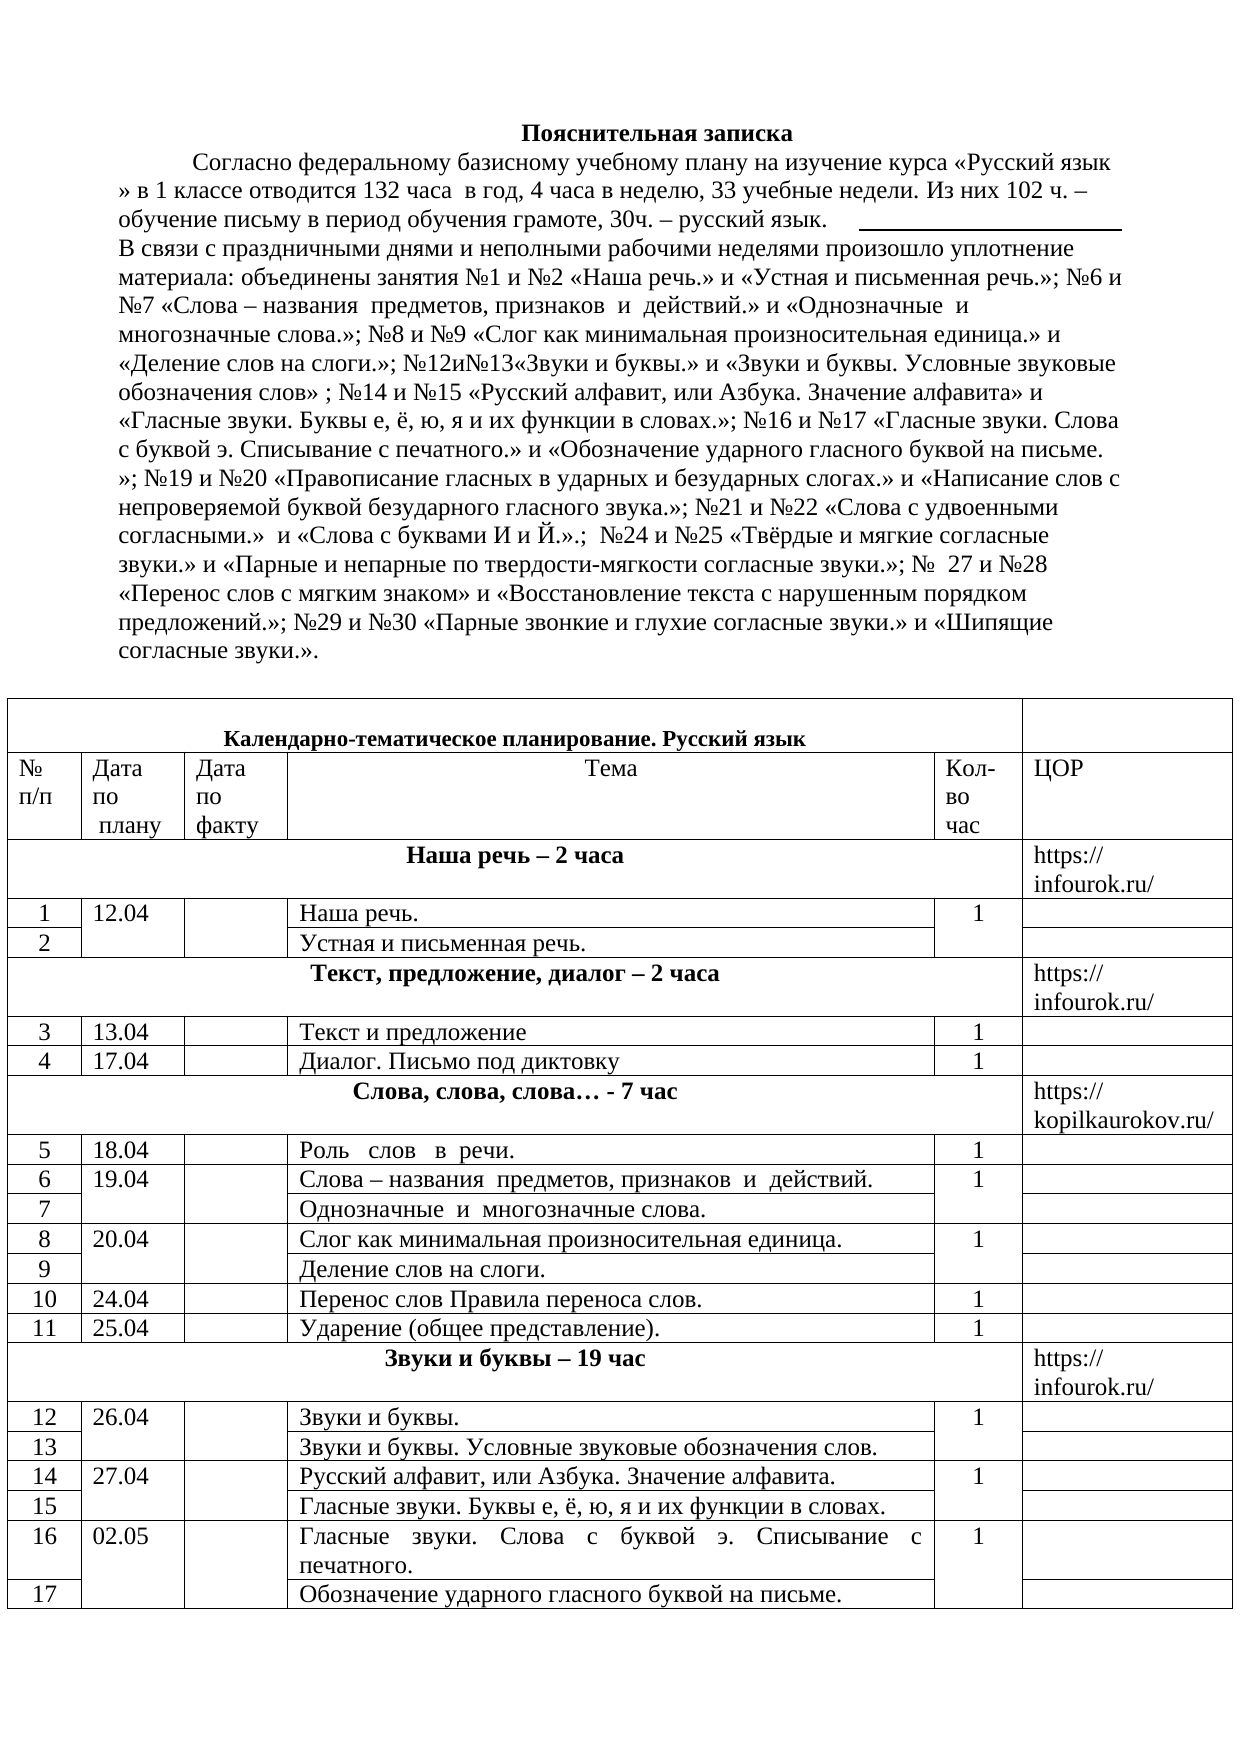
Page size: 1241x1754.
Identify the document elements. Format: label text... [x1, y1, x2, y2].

table_cell Деление слов на слоги. [288, 1254, 934, 1283]
table_cell Перенос слов Правила переноса слов. [288, 1284, 934, 1312]
table_cell 1 [935, 1224, 1022, 1283]
table_cell [1023, 899, 1232, 927]
table_cell 12 [8, 1402, 81, 1431]
table_cell 14 [8, 1461, 81, 1490]
table_cell 5 [8, 1135, 81, 1163]
table_cell Обозначение ударного гласного буквой на письме. [288, 1580, 934, 1608]
table_cell [1023, 1017, 1232, 1045]
table_cell [1023, 1194, 1232, 1223]
table_cell [185, 1046, 287, 1075]
table_cell 1 [935, 899, 1022, 957]
table_cell [1023, 1224, 1232, 1253]
table_cell [185, 1521, 287, 1608]
table_cell 8 [8, 1224, 81, 1253]
table_cell [1023, 1135, 1232, 1163]
table_cell 1 [935, 1046, 1022, 1075]
table_cell 13.04 [82, 1017, 184, 1045]
table_cell https://infourok.ru/ [1023, 1343, 1232, 1401]
table_cell Дата по факту [185, 753, 287, 839]
table_header [1023, 699, 1232, 752]
table_cell 1 [935, 1135, 1022, 1163]
table_cell ЦОР [1023, 753, 1232, 839]
table_cell 17 [8, 1580, 81, 1608]
table_cell 20.04 [82, 1224, 184, 1283]
table_cell Звуки и буквы. Условные звуковые обозначения слов. [288, 1432, 934, 1460]
table_cell Кол-во час [935, 753, 1022, 839]
table_cell 16 [8, 1521, 81, 1578]
table_cell Наша речь – 2 часа [8, 840, 1022, 897]
table_cell 3 [8, 1017, 81, 1045]
table_cell 19.04 [82, 1165, 184, 1223]
table_cell [1023, 1402, 1232, 1431]
table_cell 1 [935, 1402, 1022, 1460]
table_cell 6 [8, 1165, 81, 1193]
table_cell [1023, 1461, 1232, 1490]
table_cell 1 [8, 899, 81, 927]
table_cell 24.04 [82, 1284, 184, 1312]
table_cell № п/п [8, 753, 81, 839]
table_cell Слова – названия предметов, признаков и действий. [288, 1165, 934, 1193]
table_cell [1023, 1491, 1232, 1520]
table_cell [1023, 1580, 1232, 1608]
table_cell [1023, 1284, 1232, 1312]
table_cell https://infourok.ru/ [1023, 840, 1232, 897]
table_cell 12.04 [82, 899, 184, 957]
table_cell Устная и письменная речь. [288, 928, 934, 957]
table_cell 1 [935, 1461, 1022, 1520]
table_cell Русский алфавит, или Азбука. Значение алфавита. [288, 1461, 934, 1490]
table_cell Роль слов в речи. [288, 1135, 934, 1163]
table_cell 13 [8, 1432, 81, 1460]
table_cell 25.04 [82, 1314, 184, 1342]
table_cell [185, 1402, 287, 1460]
table_cell Текст и предложение [288, 1017, 934, 1045]
table_cell 15 [8, 1491, 81, 1520]
table_cell Звуки и буквы. [288, 1402, 934, 1431]
table_cell 18.04 [82, 1135, 184, 1163]
table_cell [185, 1224, 287, 1283]
text В связи с праздничными днями и неполными рабочими неделями произошло уплотнение материала: объединены занятия №1 и №2 «Наша речь.» и «Устная и письменная речь.»; №6 и №7 «Слова – названия предметов, признаков и действий.» и «Однозначные и многозначные слова.»; №8 и №9 «Слог как минимальная произносительная единица.» и «Деление слов на слоги.»; №12и№13«Звуки и буквы.» и «Звуки и буквы. Условные звуковые обозначения слов» ; №14 и №15 «Русский алфавит, или Азбука. Значение алфавита» и «Гласные звуки. Буквы е, ё, ю, я и их функции в словах.»; №16 и №17 «Гласные звуки. Слова с буквой э. Списывание с печатного.» и «Обозначение ударного гласного буквой на письме. »; №19 и №20 «Правописание гласных в ударных и безударных слогах.» и «Написание слов с непроверяемой буквой безударного гласного звука.»; №21 и №22 «Слова с удвоенными согласными.» и «Слова с буквами И и Й.».; №24 и №25 «Твёрдые и мягкие согласные звуки.» и «Парные и непарные по твердости-мягкости согласные звуки.»; № 27 и №28 «Перенос слов с мягким знаком» и «Восстановление текста с нарушенным порядком предложений.»; №29 и №30 «Парные звонкие и глухие согласные звуки.» и «Шипящие согласные звуки.». [118, 233, 1122, 664]
table_cell [1023, 1432, 1232, 1460]
table_cell Ударение (общее представление). [288, 1314, 934, 1342]
table_cell Диалог. Письмо под диктовку [288, 1046, 934, 1075]
table_cell Однозначные и многозначные слова. [288, 1194, 934, 1223]
table_cell [185, 1284, 287, 1312]
table_cell https://kopilkaurokov.ru/ [1023, 1076, 1232, 1134]
table_cell [185, 1017, 287, 1045]
table_cell Тема [288, 753, 934, 839]
table_cell [185, 1314, 287, 1342]
table_cell Слог как минимальная произносительная единица. [288, 1224, 934, 1253]
table_cell [185, 1135, 287, 1163]
table_cell 1 [935, 1314, 1022, 1342]
table_cell Дата по плану [82, 753, 184, 839]
table_cell 1 [935, 1165, 1022, 1223]
table_cell 1 [935, 1017, 1022, 1045]
table_cell 26.04 [82, 1402, 184, 1460]
table_cell Слова, слова, слова… - 7 час [8, 1076, 1022, 1134]
table_cell [1023, 1521, 1232, 1578]
table_cell Наша речь. [288, 899, 934, 927]
table_cell 1 [935, 1521, 1022, 1608]
table_header Календарно-тематическое планирование. Русский язык [8, 699, 1022, 752]
table_cell Гласные звуки. Слова с буквой э. Списывание с печатного. [288, 1521, 934, 1578]
table_cell 7 [8, 1194, 81, 1223]
table_cell [1023, 1314, 1232, 1342]
text Пояснительная записка [118, 118, 1122, 147]
table_cell 17.04 [82, 1046, 184, 1075]
table_cell https://infourok.ru/ [1023, 958, 1232, 1016]
table_cell 1 [935, 1284, 1022, 1312]
text Согласно федеральному базисному учебному плану на изучение курса «Русский язык » в 1 классе отводится 132 часа в год, 4 часа в неделю, 33 учебные недели. Из них 102 ч. – обучение письму в период обучения грамоте, 30ч. – русский язык. [118, 147, 1122, 233]
table_cell [185, 1461, 287, 1520]
table_cell [1023, 1254, 1232, 1283]
table_cell 27.04 [82, 1461, 184, 1520]
table_cell Звуки и буквы – 19 час [8, 1343, 1022, 1401]
table_cell [185, 1165, 287, 1223]
table_cell 9 [8, 1254, 81, 1283]
table_cell 4 [8, 1046, 81, 1075]
table_cell Текст, предложение, диалог – 2 часа [8, 958, 1022, 1016]
table_cell 02.05 [82, 1521, 184, 1608]
table_cell [1023, 1046, 1232, 1075]
table_cell 2 [8, 928, 81, 957]
table_cell [185, 899, 287, 957]
table_cell Гласные звуки. Буквы е, ё, ю, я и их функции в словах. [288, 1491, 934, 1520]
table_cell 11 [8, 1314, 81, 1342]
table_cell 10 [8, 1284, 81, 1312]
table_cell [1023, 1165, 1232, 1193]
table_cell [1023, 928, 1232, 957]
